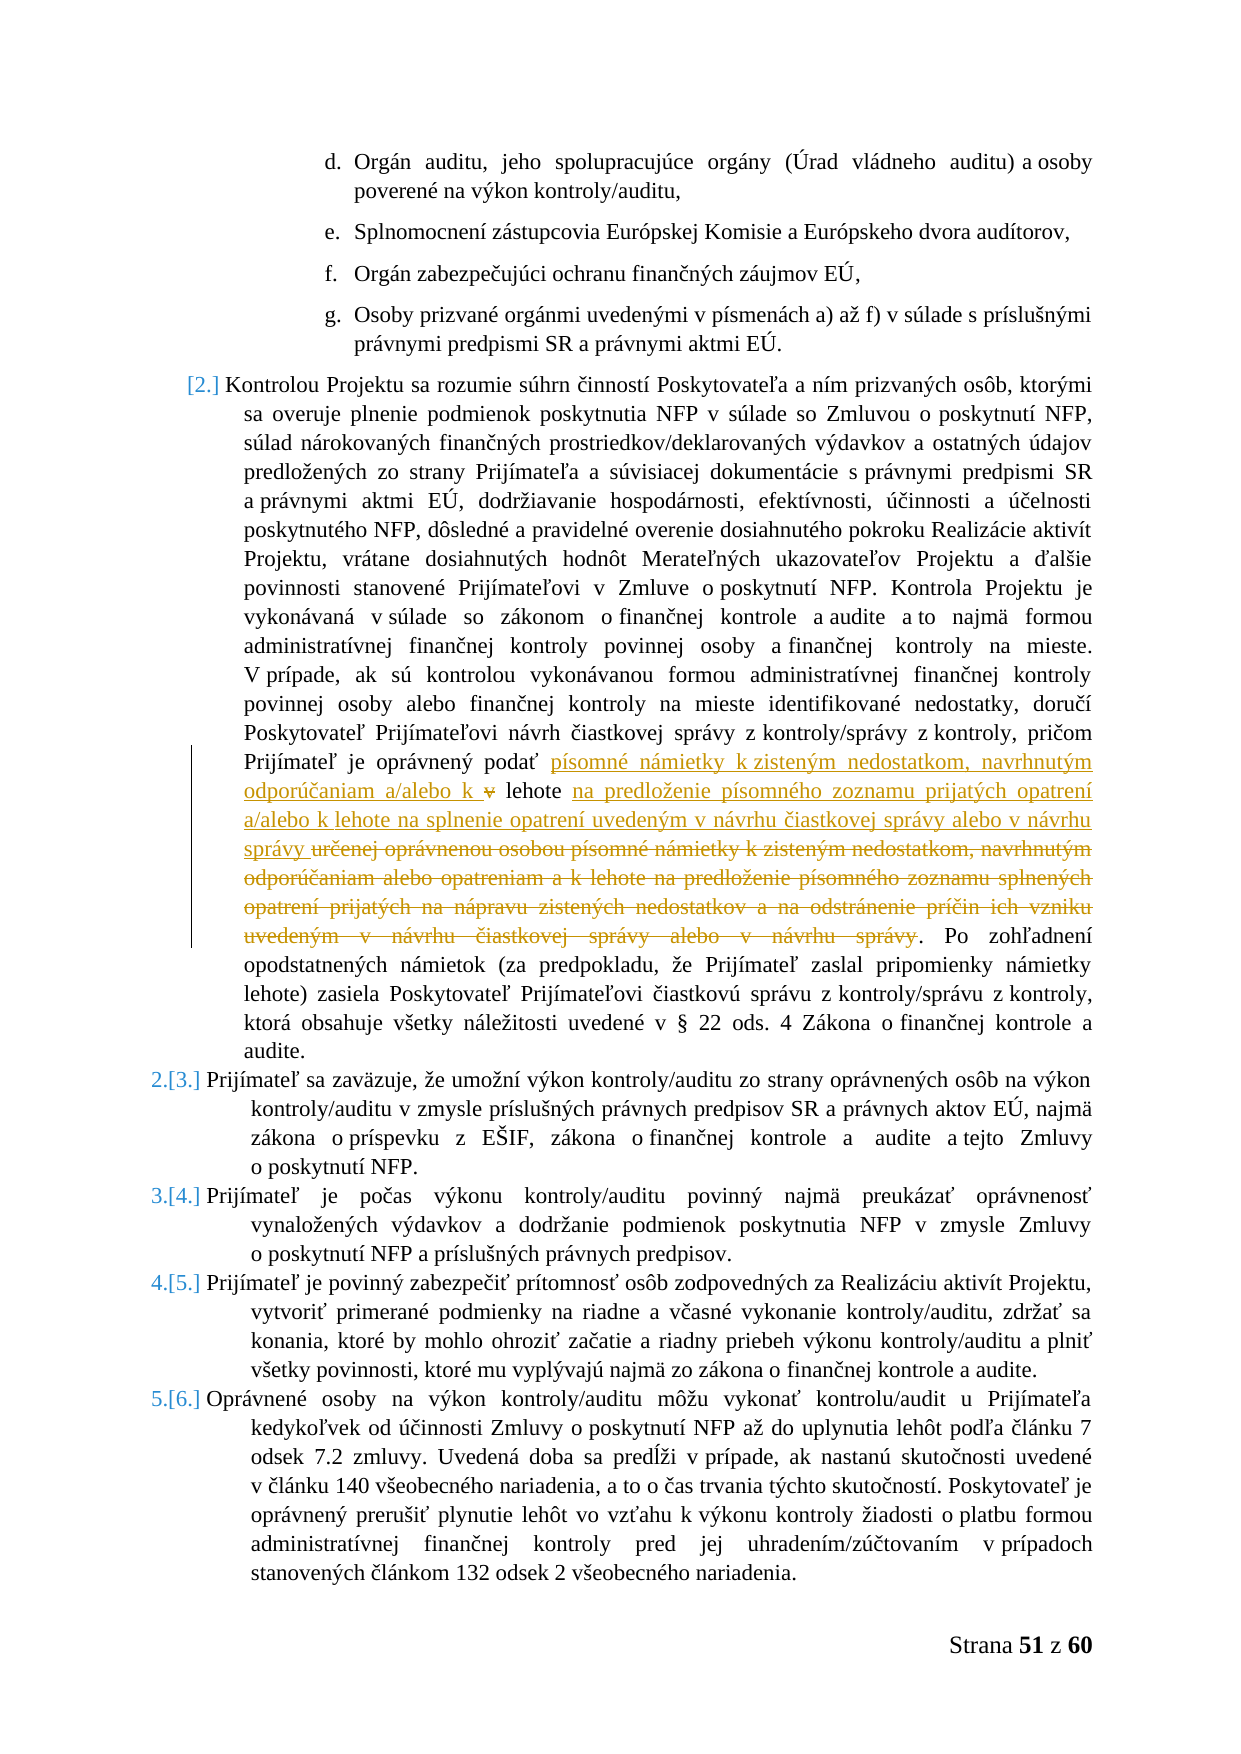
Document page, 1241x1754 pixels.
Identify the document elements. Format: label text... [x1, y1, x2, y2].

text f. Orgán zabezpečujúci ochranu finančných záujmov EÚ, [324, 259, 1092, 286]
text g. Osoby prizvané orgánmi uvedenými v písmenách a) až f) v súlade s príslušnými právnymi predpismi SR a právnymi aktmi EÚ. [324, 301, 1092, 356]
list Kontrolou Projektu sa rozumie súhrn činností Poskytovateľa a ním prizvaných osôb, ktorými sa overuje plnenie podmienok poskytnutia NFP v súlade so Zmluvou o poskytnutí NFP, súlad nárokovaných finančných prostriedkov/deklarovaných výdavkov a ostatných údajov predložených zo strany Prijímateľa a súvisiacej dokumentácie s právnymi predpismi SR a právnymi aktmi EÚ, dodržiavanie hospodárnosti, efektívnosti, účinnosti a účelnosti poskytnutého NFP, dôsledné a pravidelné overenie dosiahnutého pokroku Realizácie aktivít Projektu, vrátane dosiahnutých hodnôt Merateľných ukazovateľov Projektu a ďalšie povinnosti stanovené Prijímateľovi v Zmluve o poskytnutí NFP. Kontrola Projektu je vykonávaná v súlade so zákonom o finančnej kontrole a audite a to najmä formou administratívnej finančnej kontroly povinnej osoby a finančnej kontroly na mieste. V prípade, ak sú kontrolou vykonávanou formou administratívnej finančnej kontroly povinnej osoby alebo finančnej kontroly na mieste identifikované nedostatky, doručí Poskytovateľ Prijímateľovi návrh čiastkovej správy z kontroly/správy z kontroly, pričom Prijímateľ je oprávnený podať lehote . Po zohľadnení opodstatnených námietok (za predpokladu, že Prijímateľ zaslal pripomienky námietky lehote) zasiela Poskytovateľ Prijímateľovi čiastkovú správu z kontroly/správu z kontroly, ktorá obsahuje všetky náležitosti uvedené v § 22 ods. 4 Zákona o finančnej kontrole a audite. [225, 371, 1092, 1064]
list Prijímateľ sa zaväzuje, že umožní výkon kontroly/auditu zo strany oprávnených osôb na výkon kontroly/auditu v zmysle príslušných právnych predpisov SR a právnych aktov EÚ, najmä zákona o príspevku z EŠIF, zákona o finančnej kontrole a audite a tejto Zmluvy o poskytnutí NFP. [206, 1066, 1092, 1180]
text e. Splnomocnení zástupcovia Európskej Komisie a Európskeho dvora audítorov, [324, 218, 1092, 244]
list Prijímateľ je počas výkonu kontroly/auditu povinný najmä preukázať oprávnenosť vynaložených výdavkov a dodržanie podmienok poskytnutia NFP v zmysle Zmluvy o poskytnutí NFP a príslušných právnych predpisov. [206, 1182, 1092, 1267]
list Prijímateľ je povinný zabezpečiť prítomnosť osôb zodpovedných za Realizáciu aktivít Projektu, vytvoriť primerané podmienky na riadne a včasné vykonanie kontroly/auditu, zdržať sa konania, ktoré by mohlo ohroziť začatie a riadny priebeh výkonu kontroly/auditu a plniť všetky povinnosti, ktoré mu vyplývajú najmä zo zákona o finančnej kontrole a audite. [206, 1269, 1092, 1382]
list Oprávnené osoby na výkon kontroly/auditu môžu vykonať kontrolu/audit u Prijímateľa kedykoľvek od účinnosti Zmluvy o poskytnutí NFP až do uplynutia lehôt podľa článku 7 odsek 7.2 zmluvy. Uvedená doba sa predĺži v prípade, ak nastanú skutočnosti uvedené v článku 140 všeobecného nariadenia, a to o čas trvania týchto skutočností. Poskytovateľ je oprávnený prerušiť plynutie lehôt vo vzťahu k výkonu kontroly žiadosti o platbu formou administratívnej finančnej kontroly pred jej uhradením/zúčtovaním v prípadoch stanovených článkom 132 odsek 2 všeobecného nariadenia. [206, 1385, 1092, 1585]
text d. Orgán auditu, jeho spolupracujúce orgány (Úrad vládneho auditu) a osoby poverené na výkon kontroly/auditu, [324, 148, 1092, 203]
